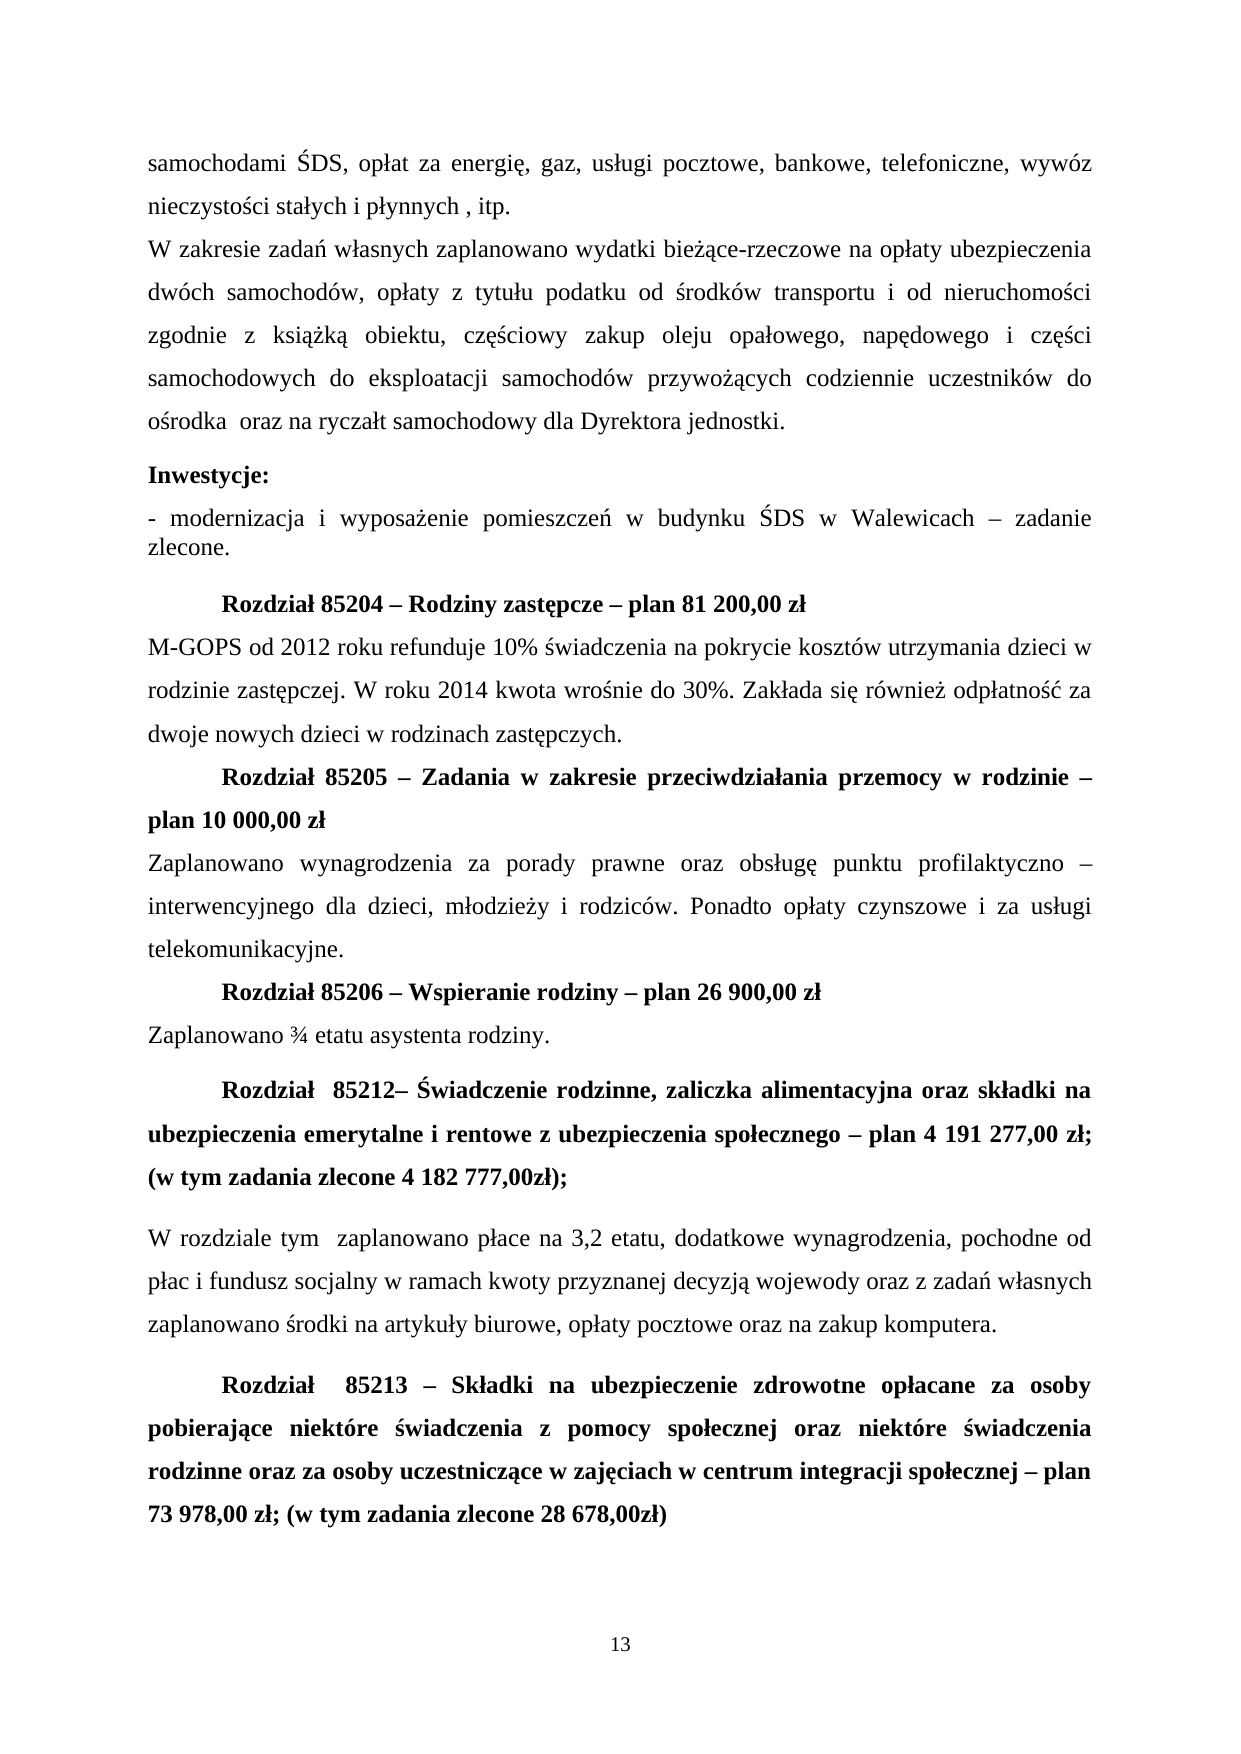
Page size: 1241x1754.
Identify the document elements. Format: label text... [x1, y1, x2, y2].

text Rozdział 85205 – Zadania w zakresie przeciwdziałania przemocy w rodzinie – plan 10 000,00 zł [148, 762, 1093, 834]
text Zaplanowano ¾ etatu asystenta rodziny. [148, 1021, 1093, 1049]
text Rozdział 85213 – Składki na ubezpieczenie zdrowotne opłacane za osoby pobierające niektóre świadczenia z pomocy społecznej oraz niektóre świadczenia rodzinne oraz za osoby uczestniczące w zajęciach w centrum integracji społecznej – plan 73 978,00 zł; (w tym zadania zlecone 28 678,00zł) [148, 1370, 1093, 1528]
text Rozdział 85212– Świadczenie rodzinne, zaliczka alimentacyjna oraz składki na ubezpieczenia emerytalne i rentowe z ubezpieczenia społecznego – plan 4 191 277,00 zł; (w tym zadania zlecone 4 182 777,00zł); [148, 1076, 1093, 1191]
text M-GOPS od 2012 roku refunduje 10% świadczenia na pokrycie kosztów utrzymania dzieci w rodzinie zastępczej. W roku 2014 kwota wrośnie do 30%. Zakłada się również odpłatność za dwoje nowych dzieci w rodzinach zastępczych. [148, 632, 1093, 747]
text Inwestycje: [148, 460, 1093, 489]
text W zakresie zadań własnych zaplanowano wydatki bieżące-rzeczowe na opłaty ubezpieczenia dwóch samochodów, opłaty z tytułu podatku od środków transportu i od nieruchomości zgodnie z książką obiektu, częściowy zakup oleju opałowego, napędowego i części samochodowych do eksploatacji samochodów przywożących codziennie uczestników do ośrodka oraz na ryczałt samochodowy dla Dyrektora jednostki. [148, 234, 1093, 435]
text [148, 148, 1093, 219]
text Rozdział 85204 – Rodziny zastępcze – plan 81 200,00 zł [148, 589, 1093, 618]
text Rozdział 85206 – Wspieranie rodziny – plan 26 900,00 zł [148, 977, 1093, 1006]
text - modernizacja i wyposażenie pomieszczeń w budynku ŚDS w Walewicach – zadanie zlecone. [148, 503, 1093, 561]
text W rozdziale tym zaplanowano płace na 3,2 etatu, dodatkowe wynagrodzenia, pochodne od płac i fundusz socjalny w ramach kwoty przyznanej decyzją wojewody oraz z zadań własnych zaplanowano środki na artykuły biurowe, opłaty pocztowe oraz na zakup komputera. [148, 1223, 1093, 1338]
text Zaplanowano wynagrodzenia za porady prawne oraz obsługę punktu profilaktyczno – interwencyjnego dla dzieci, młodzieży i rodziców. Ponadto opłaty czynszowe i za usługi telekomunikacyjne. [148, 848, 1093, 963]
